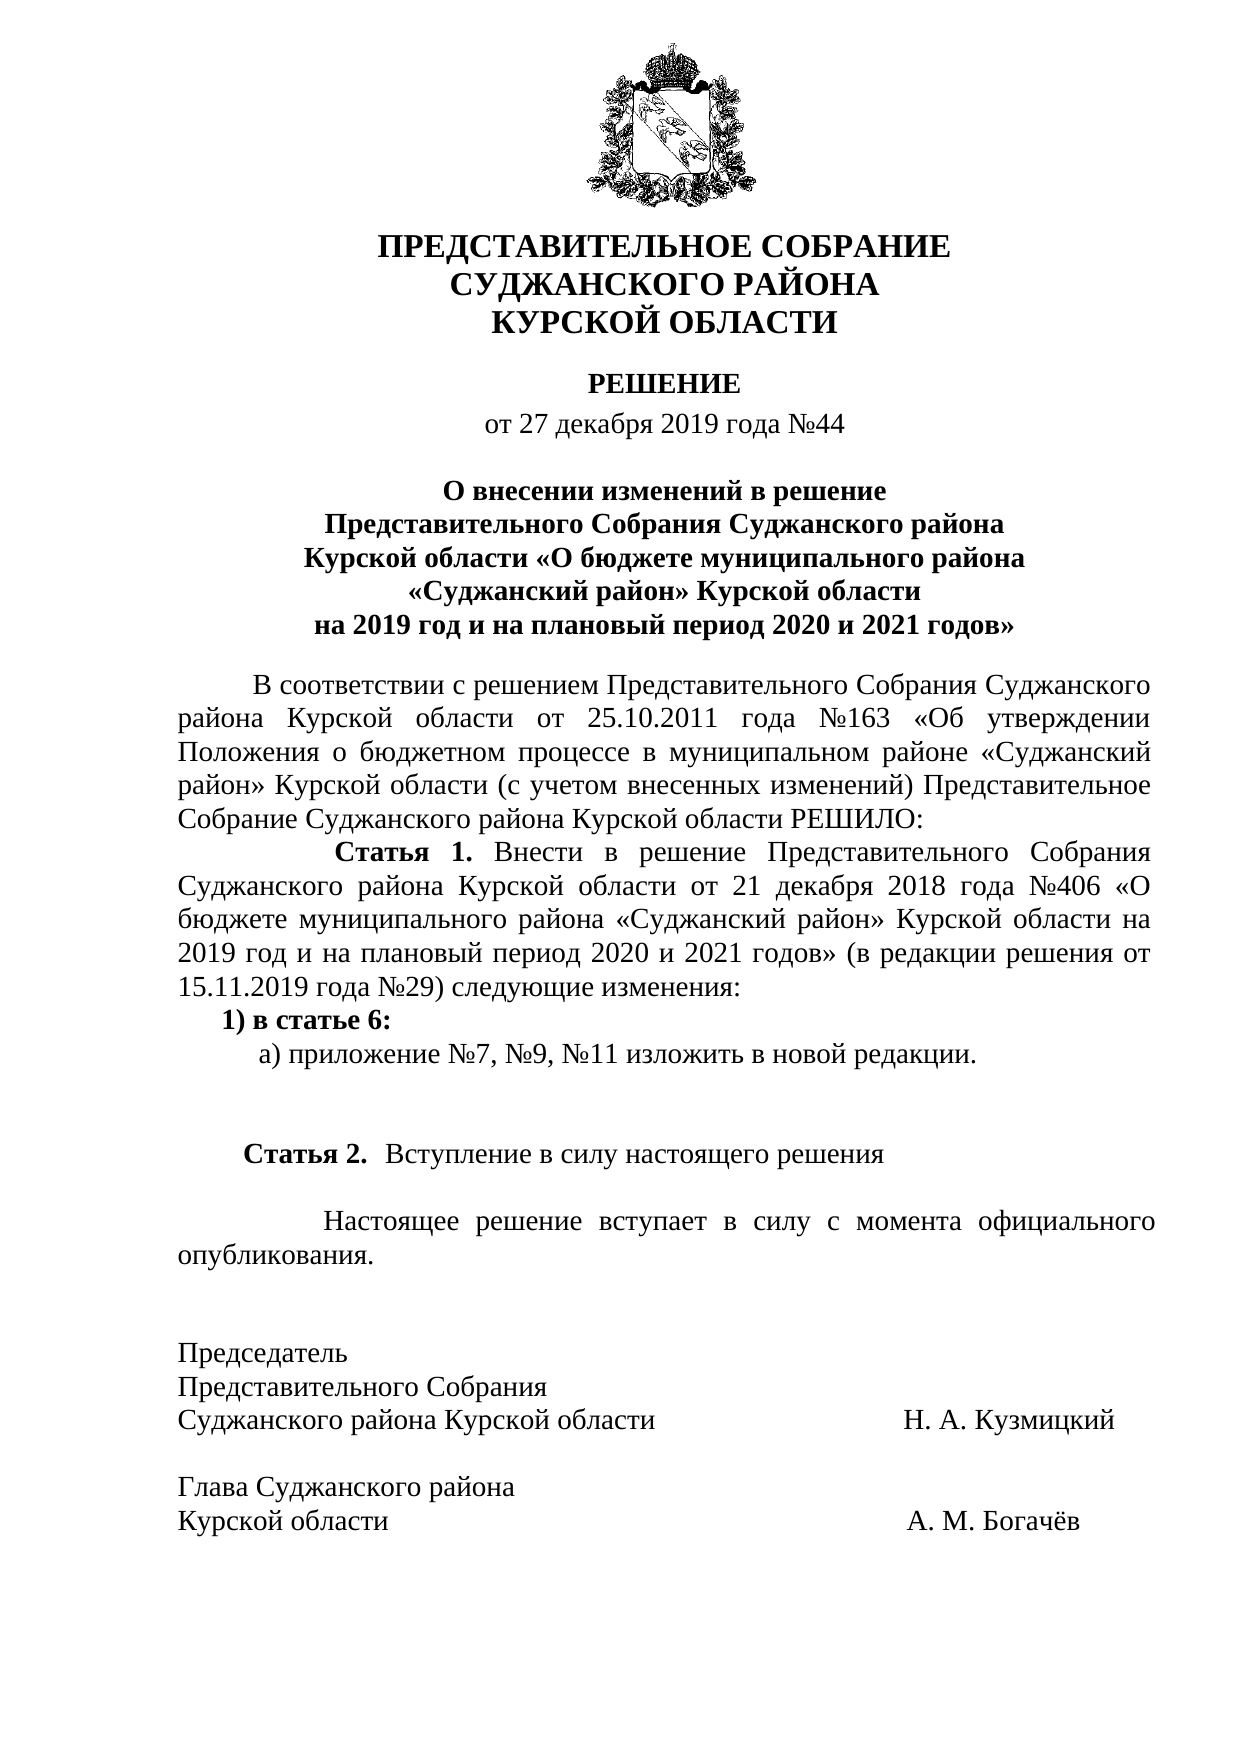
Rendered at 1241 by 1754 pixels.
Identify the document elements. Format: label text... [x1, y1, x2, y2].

subtitle РЕШЕНИЕ [177, 366, 1152, 399]
text Курской области А. М. Богачёв [177, 1503, 1152, 1537]
text а) приложение №7, №9, №11 изложить в новой редакции. [177, 1036, 1152, 1069]
text Статья 2. Вступление в силу настоящего решения [177, 1136, 1152, 1170]
text О внесении изменений в решение [177, 473, 1152, 506]
text КУРСКОЙ ОБЛАСТИ [177, 303, 1152, 341]
text ПРЕДСТАВИТЕЛЬНОЕ СОБРАНИЕ [177, 226, 1152, 264]
text от 27 декабря 2019 года №44 [177, 406, 1152, 439]
text Суджанского района Курской области Н. А. Кузмицкий [177, 1402, 1152, 1436]
text Председатель [177, 1335, 1152, 1369]
text СУДЖАНСКОГО РАЙОНА [177, 264, 1152, 303]
text Статья 1. Внести в решение Представительного Собрания Суджанского района Курской области от 21 декабря 2018 года №406 «О бюджете муниципального района «Суджанский район» Курской области на 2019 год и на плановый период 2020 и 2021 годов» (в редакции решения от 15.11.2019 года №29) следующие изменения: [177, 834, 1152, 1002]
picture [581, 41, 761, 211]
text Курской области «О бюджете муниципального района [177, 540, 1152, 573]
text на 2019 год и на плановый период 2020 и 2021 годов» [177, 607, 1152, 641]
text В соответствии с решением Представительного Собрания Суджанского района Курской области от 25.10.2011 года №163 «Об утверждении Положения о бюджетном процессе в муниципальном районе «Суджанский район» Курской области (с учетом внесенных изменений) Представительное Собрание Суджанского района Курской области РЕШИЛО: [177, 667, 1152, 834]
text 1) в статье 6: [177, 1002, 1152, 1036]
text Представительного Собрания [177, 1369, 1152, 1402]
text «Суджанский район» Курской области [177, 573, 1152, 607]
text Представительного Собрания Суджанского района [177, 506, 1152, 540]
text Глава Суджанского района [177, 1469, 1152, 1503]
text Настоящее решение вступает в силу с момента официального опубликования. [177, 1203, 1157, 1271]
